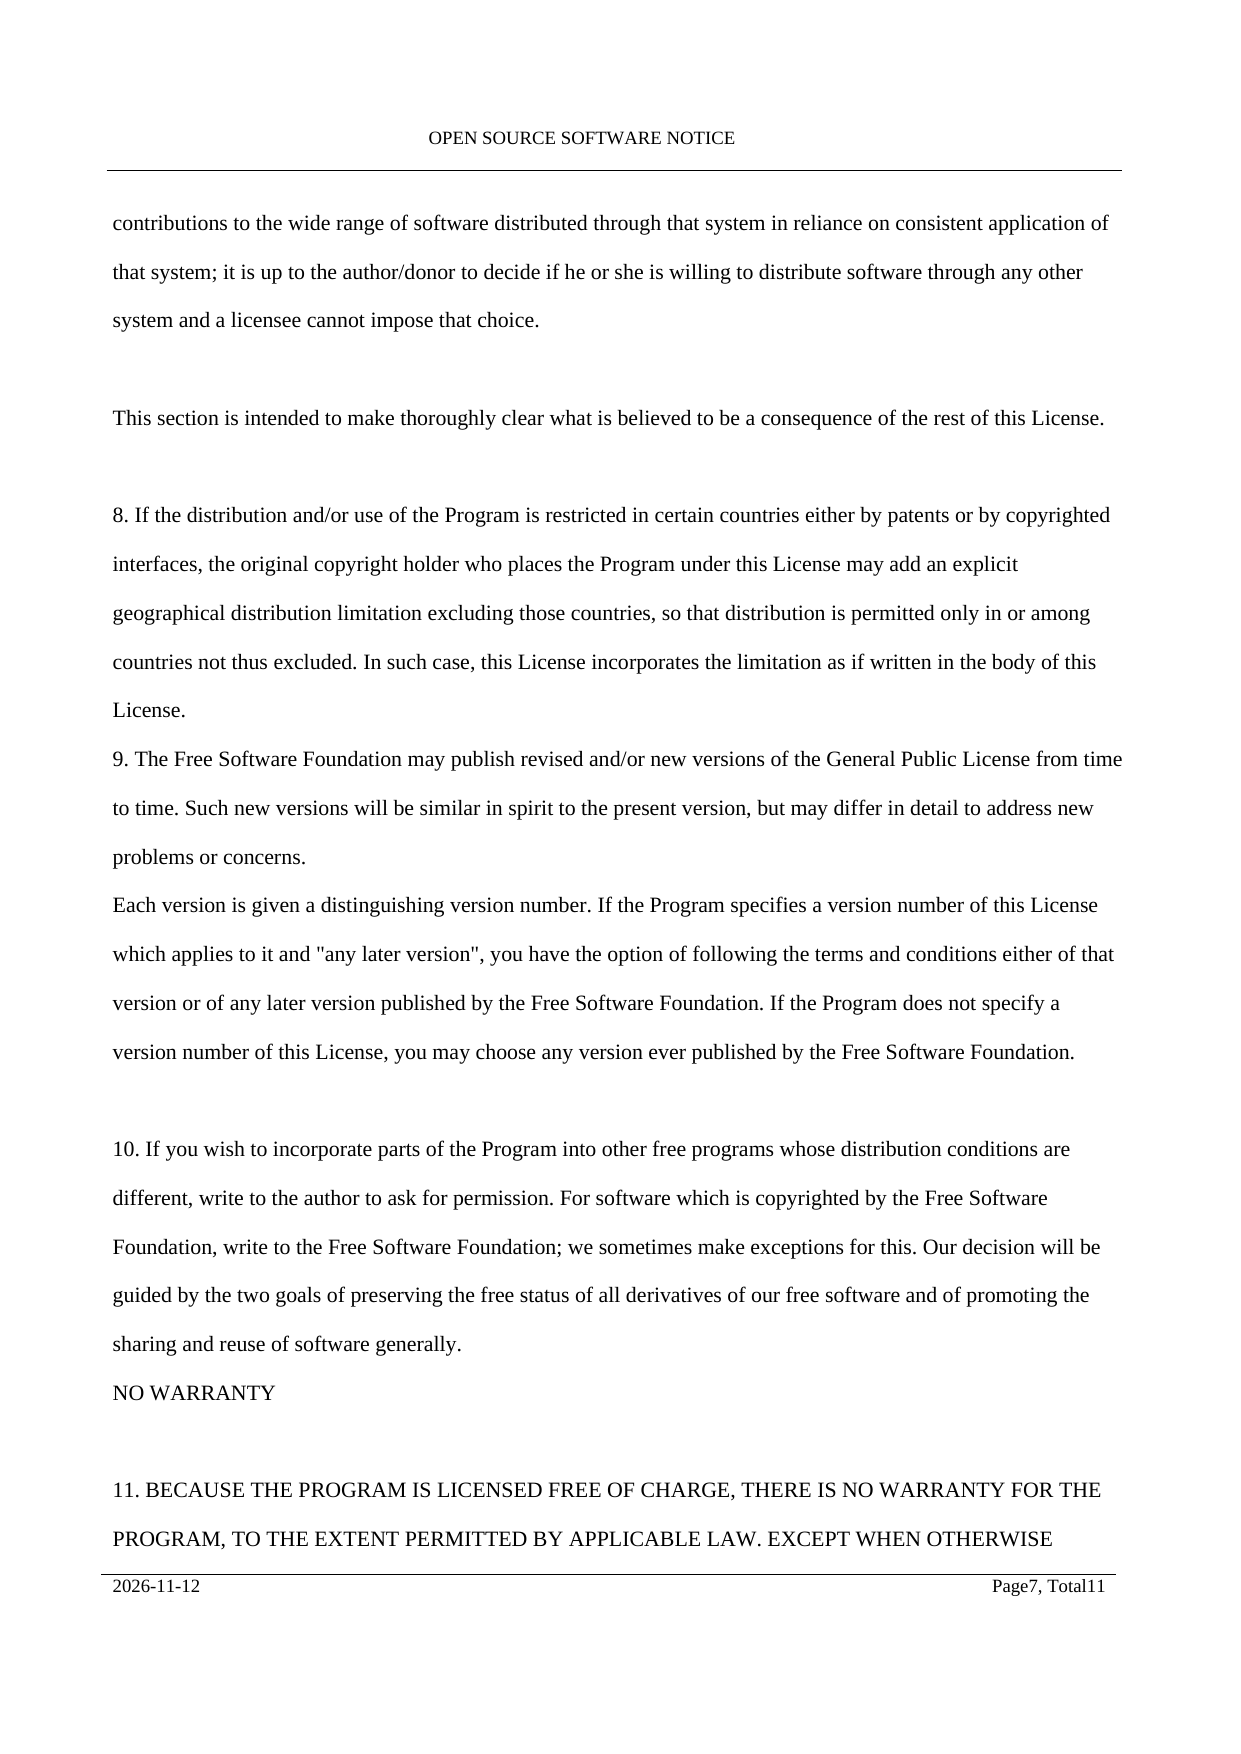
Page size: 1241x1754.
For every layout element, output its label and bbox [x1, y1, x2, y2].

text [112, 206, 1128, 1555]
